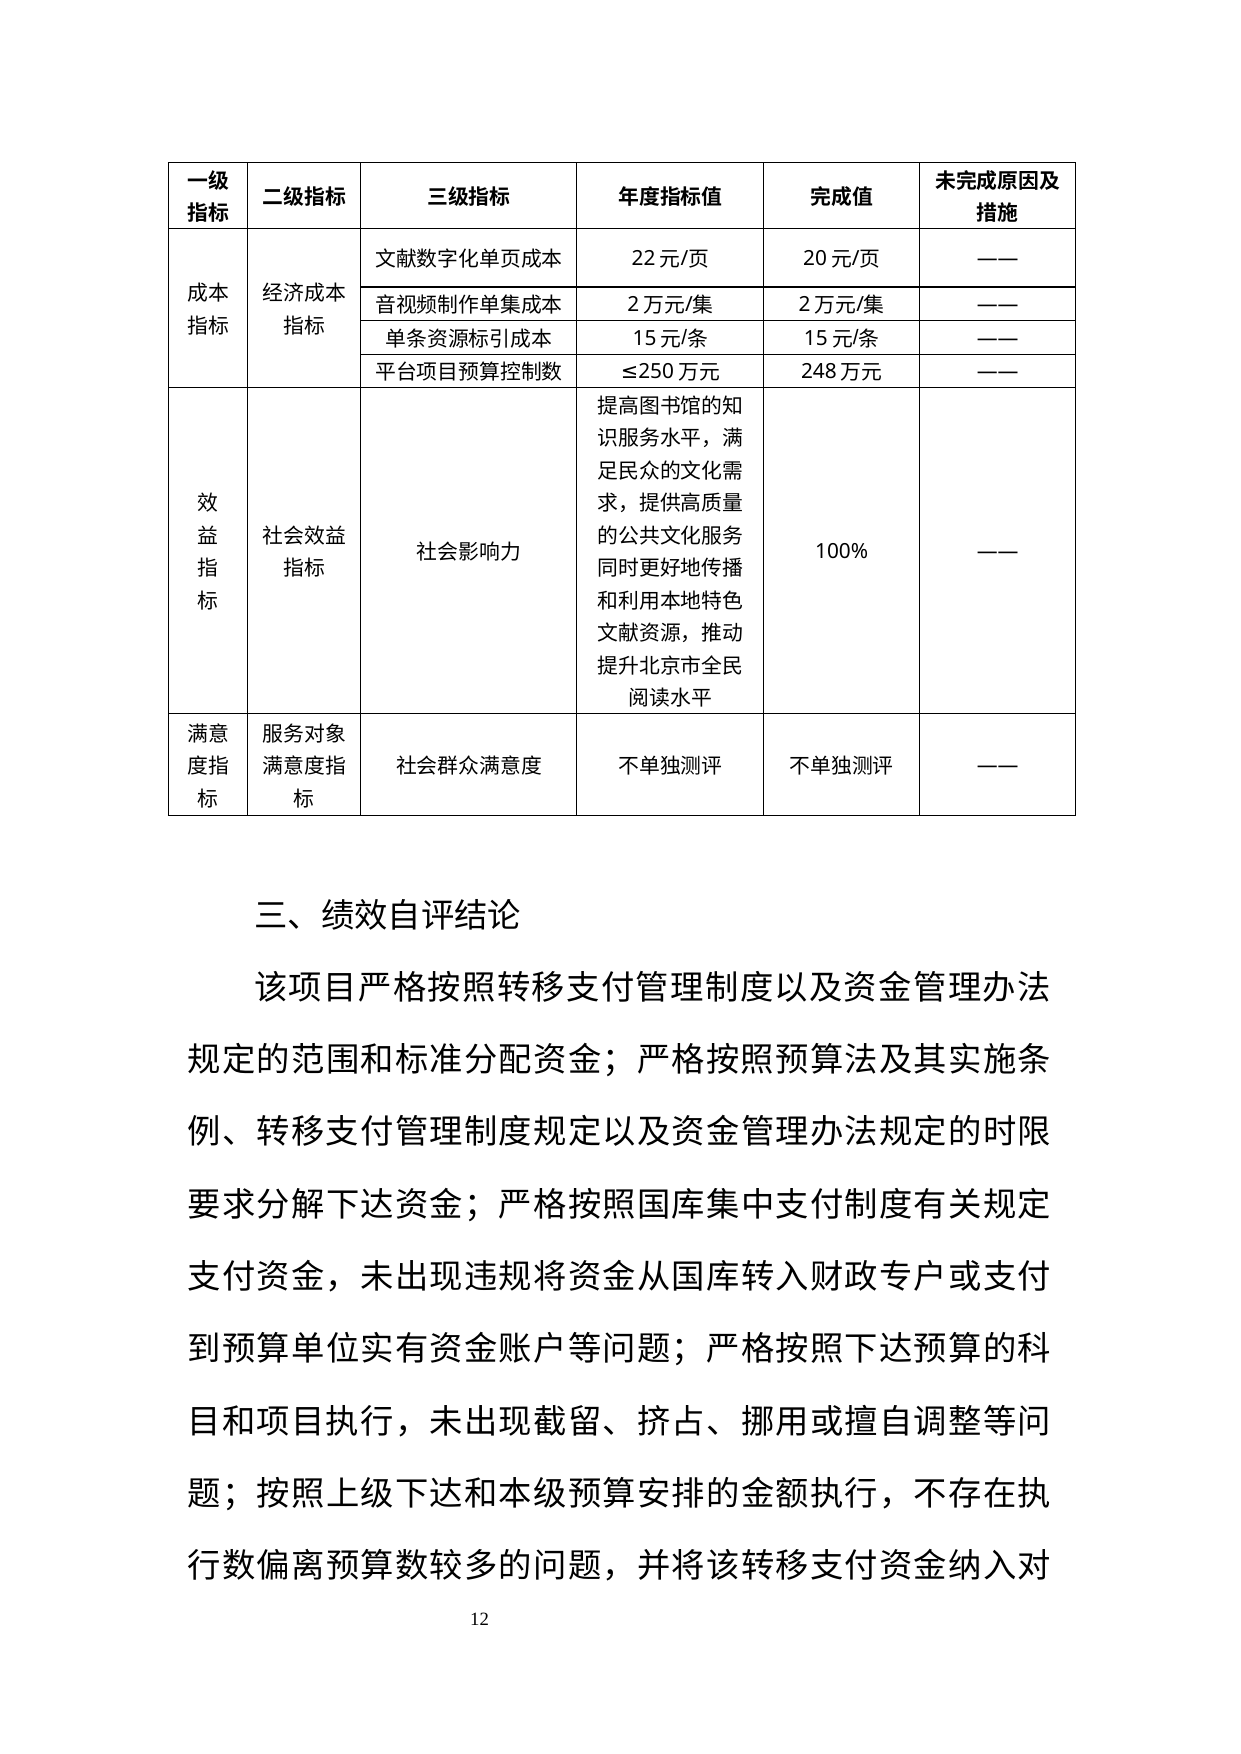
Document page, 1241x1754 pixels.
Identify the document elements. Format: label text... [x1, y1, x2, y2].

table_cell —— [920, 714, 1075, 815]
table_cell 单条资源标引成本 [361, 321, 576, 353]
table_cell 社会效益 指标 [248, 388, 360, 713]
table_cell 社会影响力 [361, 388, 576, 713]
table_cell 不单独测评 [577, 714, 763, 815]
table_cell 提高图书馆的知识服务水平，满足民众的文化需求，提供高质量的公共文化服务同时更好地传播和利用本地特色文献资源，推动提升北京市全民阅读水平 [577, 388, 763, 713]
table_cell 15元/条 [764, 321, 919, 353]
table_cell 248万元 [764, 355, 919, 387]
table_cell 音视频制作单集成本 [361, 288, 576, 320]
table_cell —— [920, 321, 1075, 353]
table_cell 效 益 指 标 [169, 388, 247, 713]
table_cell 2万元/集 [577, 288, 763, 320]
table_cell 20元/页 [764, 229, 919, 286]
table_cell 22元/页 [577, 229, 763, 286]
table_cell 15元/条 [577, 321, 763, 353]
table_cell ≤250万元 [577, 355, 763, 387]
table_header 二级指标 [248, 163, 360, 228]
table_header 三级指标 [361, 163, 576, 228]
table_header 一级 指标 [169, 163, 247, 228]
table_header 未完成原因及措施 [920, 163, 1075, 228]
table_cell 社会群众满意度 [361, 714, 576, 815]
table_cell —— [920, 288, 1075, 320]
table_header 年度指标值 [577, 163, 763, 228]
table_cell 满意度指标 [169, 714, 247, 815]
table_cell —— [920, 388, 1075, 713]
table_cell 不单独测评 [764, 714, 919, 815]
table_cell 2万元/集 [764, 288, 919, 320]
table_cell —— [920, 355, 1075, 387]
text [187, 961, 1053, 1587]
table_cell 成本指标 [169, 229, 247, 387]
table_cell 经济成本指标 [248, 229, 360, 387]
table_cell 服务对象 满意度指标 [248, 714, 360, 815]
table_cell 平台项目预算控制数 [361, 355, 576, 387]
table_cell 100% [764, 388, 919, 713]
table_cell —— [920, 229, 1075, 286]
text 三、绩效自评结论 [187, 888, 1053, 937]
table_header 完成值 [764, 163, 919, 228]
table_cell 文献数字化单页成本 [361, 229, 576, 286]
